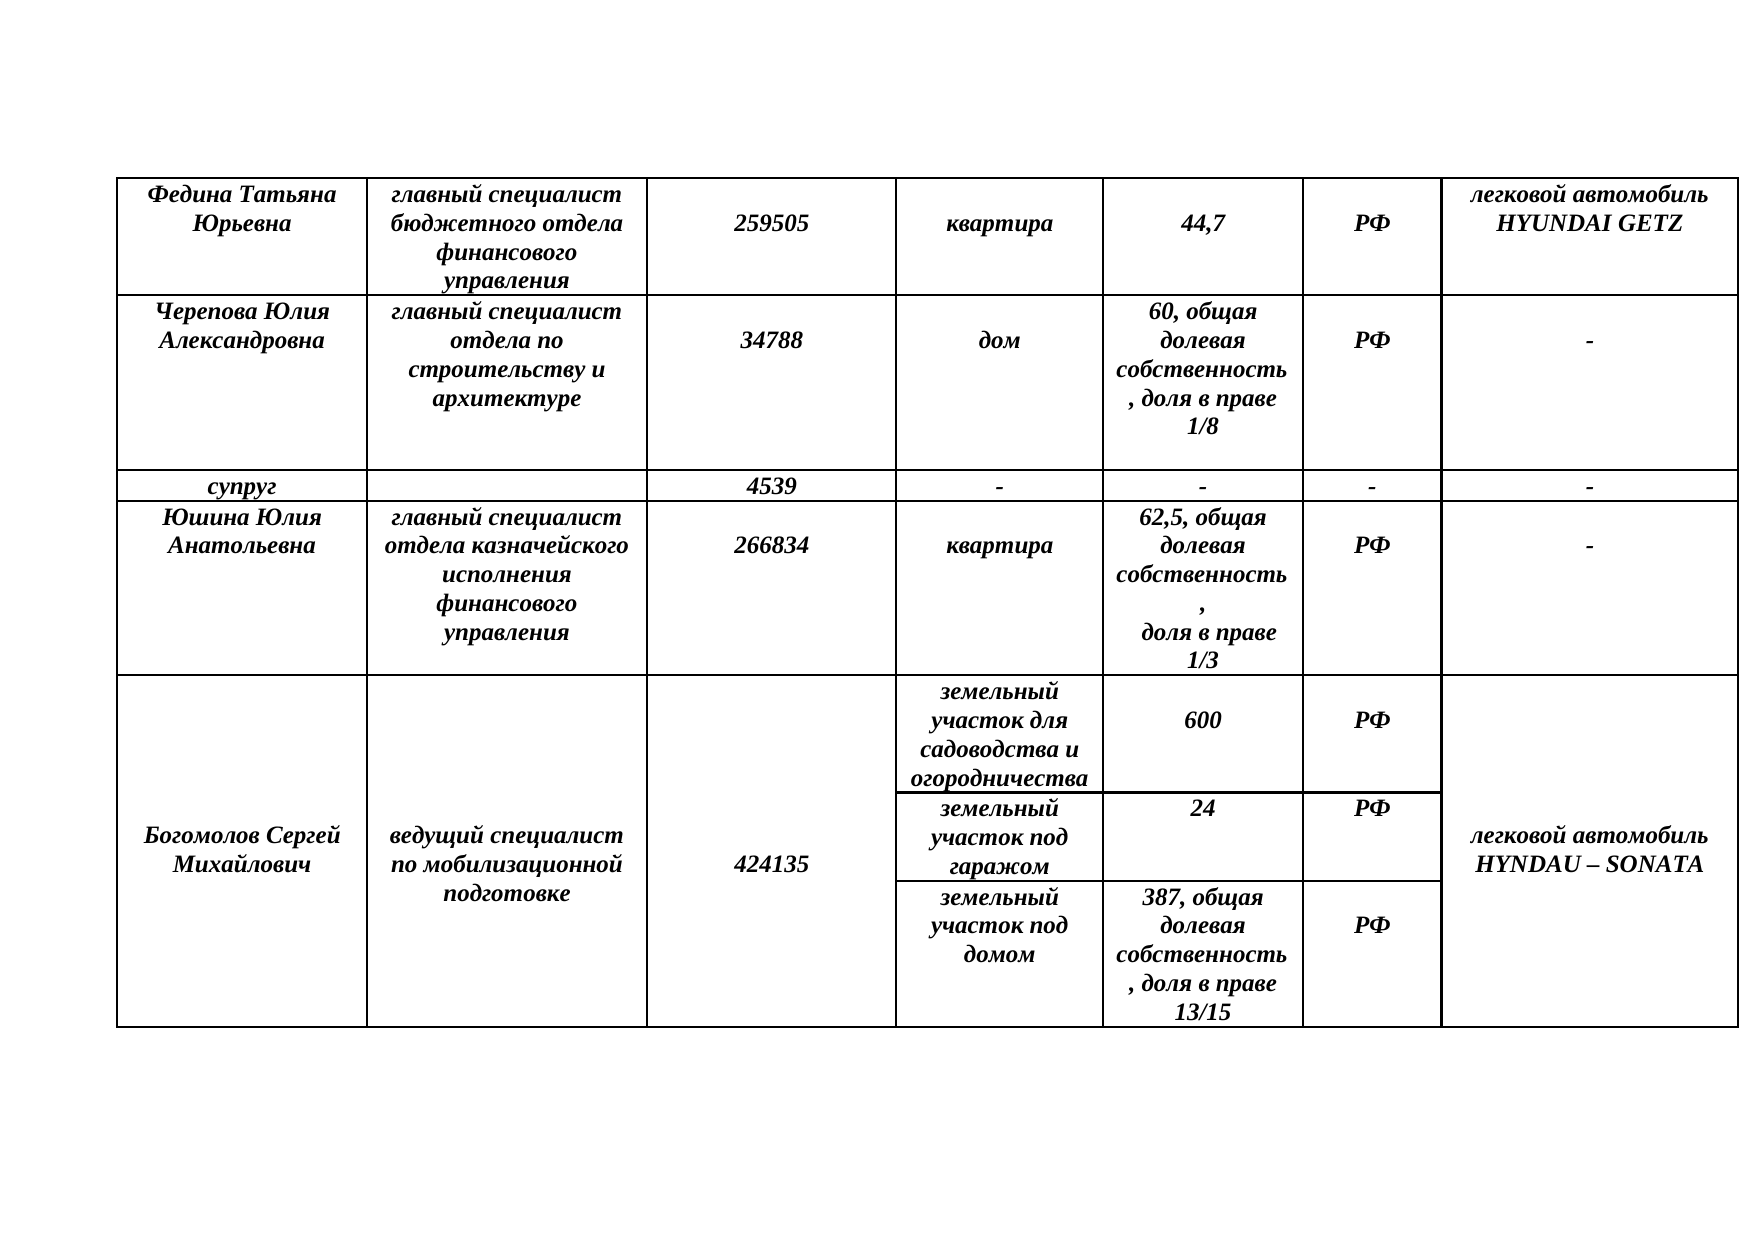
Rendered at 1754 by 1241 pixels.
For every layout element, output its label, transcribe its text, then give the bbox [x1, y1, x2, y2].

table_cell РФ [1304, 502, 1440, 674]
table_cell 60, общая долевая собственность, доля в праве 1/8 [1104, 296, 1302, 469]
table_cell 4539 [648, 471, 895, 500]
table_cell 266834 [648, 502, 895, 674]
table_cell Юшина Юлия Анатольевна [118, 502, 366, 674]
table_cell Черепова Юлия Александровна [118, 296, 366, 469]
table_cell РФ [1304, 794, 1440, 880]
table_cell главный специалист бюджетного отдела финансового управления [368, 179, 646, 294]
table_cell - [897, 471, 1102, 500]
table_cell главный специалист отдела по строительству и архитектуре [368, 296, 646, 469]
table_cell Богомолов Сергей Михайлович [118, 676, 366, 1026]
table_cell - [1443, 296, 1737, 469]
table_cell легковой автомобиль HYNDAU – SONATA [1443, 676, 1737, 1026]
table_cell 44,7 [1104, 179, 1302, 294]
table_cell - [1443, 502, 1737, 674]
table_cell 600 [1104, 676, 1302, 791]
table_cell дом [897, 296, 1102, 469]
table_cell РФ [1304, 676, 1440, 791]
table_cell 34788 [648, 296, 895, 469]
table_cell квартира [897, 502, 1102, 674]
table_cell легковой автомобиль HYUNDAI GETZ [1443, 179, 1737, 294]
table_cell 24 [1104, 794, 1302, 880]
table_cell - [1443, 471, 1737, 500]
table_cell земельный участок для садоводства и огородничества [897, 676, 1102, 791]
table_cell супруг [118, 471, 366, 500]
table_cell РФ [1304, 296, 1440, 469]
table_cell квартира [897, 179, 1102, 294]
table_cell Федина Татьяна Юрьевна [118, 179, 366, 294]
table_cell ведущий специалист по мобилизационной подготовке [368, 676, 646, 1026]
table_cell 424135 [648, 676, 895, 1026]
table_cell - [1104, 471, 1302, 500]
table_cell главный специалист отдела казначейского исполнения финансового управления [368, 502, 646, 674]
table_cell 62,5, общая долевая собственность, доля в праве 1/3 [1104, 502, 1302, 674]
table_cell - [1304, 471, 1440, 500]
table_cell [368, 471, 646, 500]
table_cell 259505 [648, 179, 895, 294]
table_cell земельный участок под гаражом [897, 794, 1102, 880]
table_cell РФ [1304, 179, 1440, 294]
table_cell 387, общая долевая собственность, доля в праве 13/15 [1104, 882, 1302, 1026]
table_cell РФ [1304, 882, 1440, 1026]
table_cell земельный участок под домом [897, 882, 1102, 1026]
